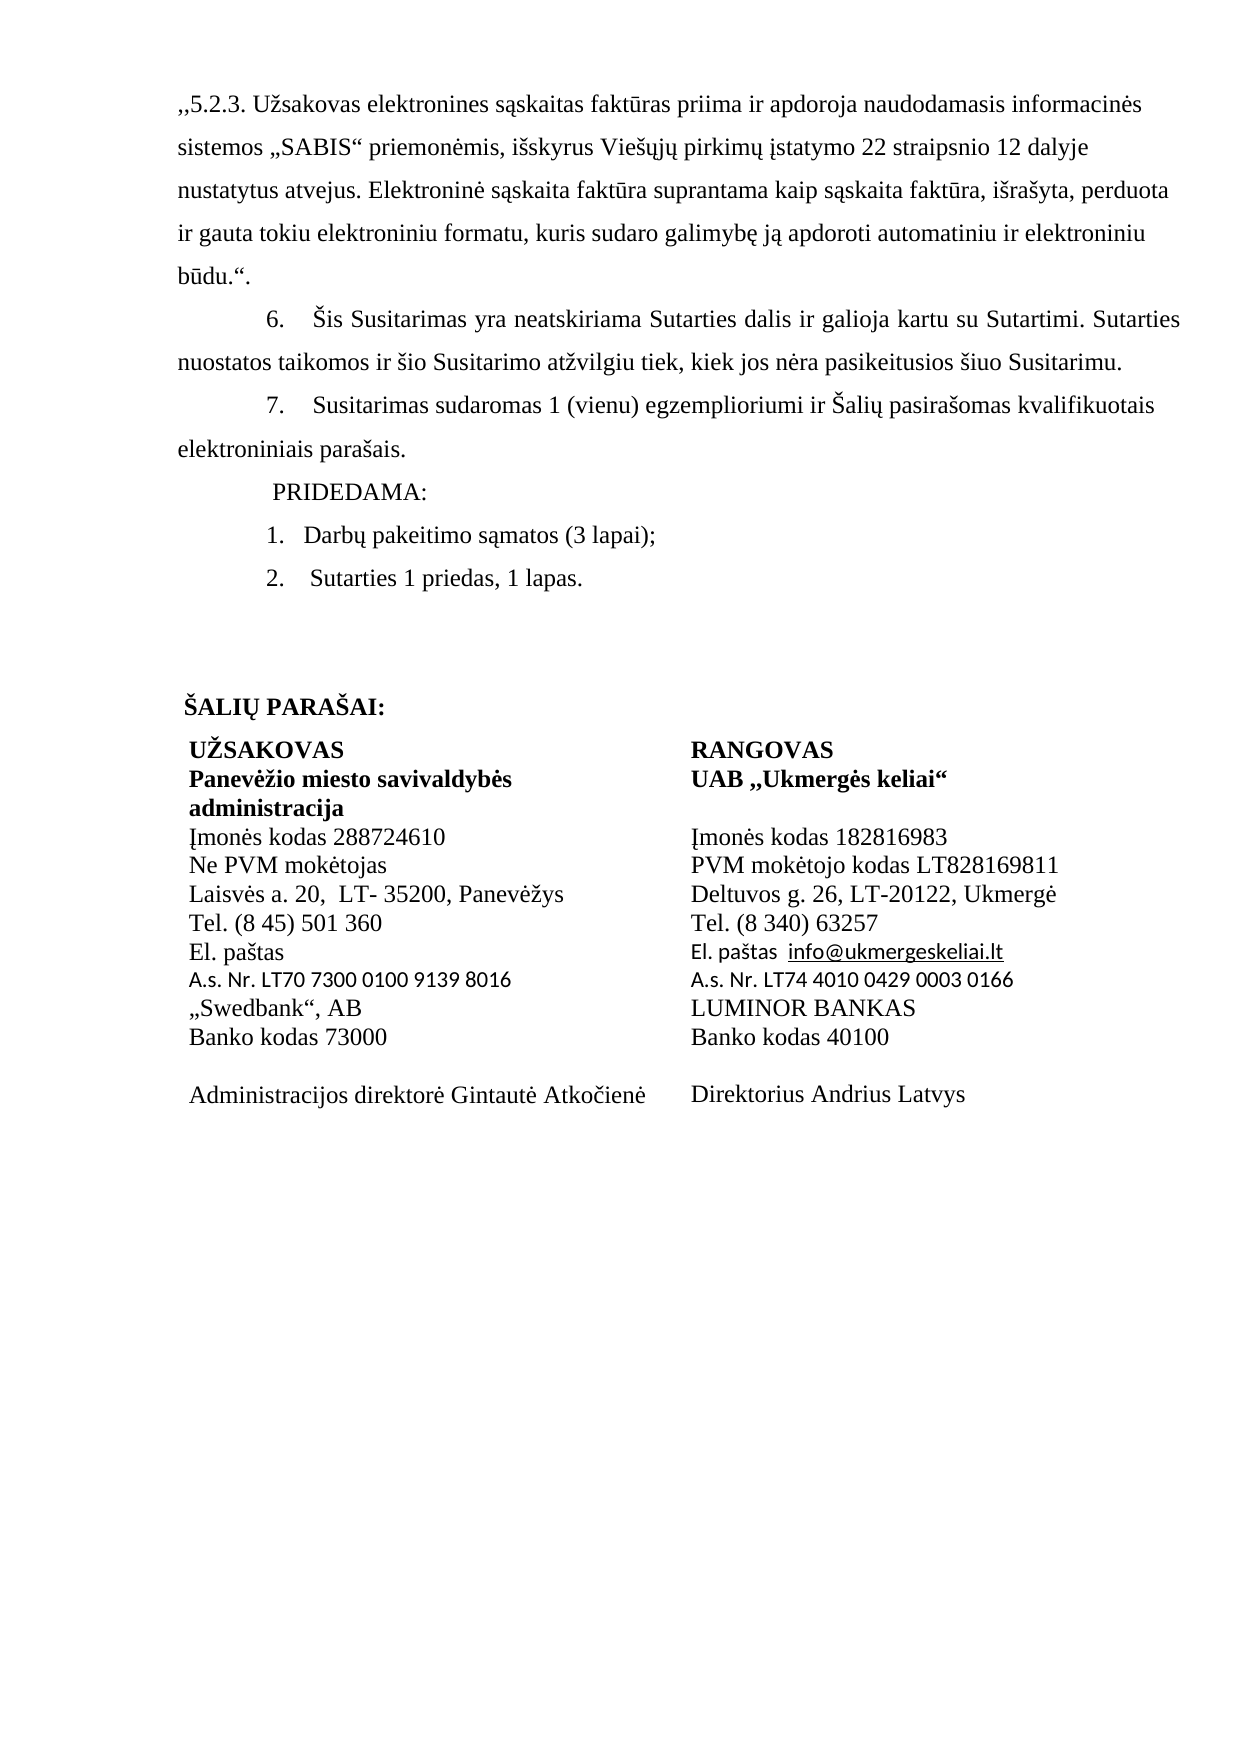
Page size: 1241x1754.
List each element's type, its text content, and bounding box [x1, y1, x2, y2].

text Šalių parašai: [177, 692, 1181, 721]
text elektroniniais parašais. [177, 434, 1181, 462]
list Sutarties 1 priedas, 1 lapas. [266, 563, 1181, 592]
list Susitarimas sudaromas 1 (vienu) egzemplioriumi ir Šalių pasirašomas kvalifikuotais [177, 391, 1181, 419]
text ,,5.2.3. Užsakovas elektronines sąskaitas faktūras priima ir apdoroja naudodamasis informacinės sistemos „SABIS“ priemonėmis, išskyrus Viešųjų pirkimų įstatymo 22 straipsnio 12 dalyje nustatytus atvejus. Elektroninė sąskaita faktūra suprantama kaip sąskaita faktūra, išrašyta, perduota ir gauta tokiu elektroniniu formatu, kuris sudaro galimybę ją apdoroti automatiniu ir elektroniniu būdu.“. [177, 89, 1181, 290]
list PRIDEDAMA: [215, 477, 1181, 506]
table_header UŽSAKOVAS Panevėžio miesto savivaldybės administracija [177, 736, 679, 822]
list Šis Susitarimas yra neatskiriama Sutarties dalis ir galioja kartu su Sutartimi. Sutarties nuostatos taikomos ir šio Susitarimo atžvilgiu tiek, kiek jos nėra pasikeitusios šiuo Susitarimu. [177, 304, 1181, 376]
table_cell Įmonės kodas 182816983 PVM mokėtojo kodas LT828169811 Deltuvos g. 26, LT-20122, Ukmergė Tel. (8 340) 63257 El. paštas info@ukmergeskeliai.lt A.s. Nr. LT74 4010 0429 0003 0166 LUMINOR BANKAS Banko kodas 40100 Direktorius Andrius Latvys [679, 822, 1152, 1166]
list Darbų pakeitimo sąmatos (3 lapai); [266, 520, 1181, 549]
table_header Rangovas UAB ,,Ukmergės keliai“ [679, 736, 1152, 822]
table_cell Įmonės kodas 288724610 Ne PVM mokėtojas Laisvės a. 20, LT- 35200, Panevėžys Tel. (8 45) 501 360 El. paštas A.s. Nr. LT70 7300 0100 9139 8016 „Swedbank“, AB Banko kodas 73000 Administracijos direktorė Gintautė Atkočienė [177, 822, 679, 1166]
